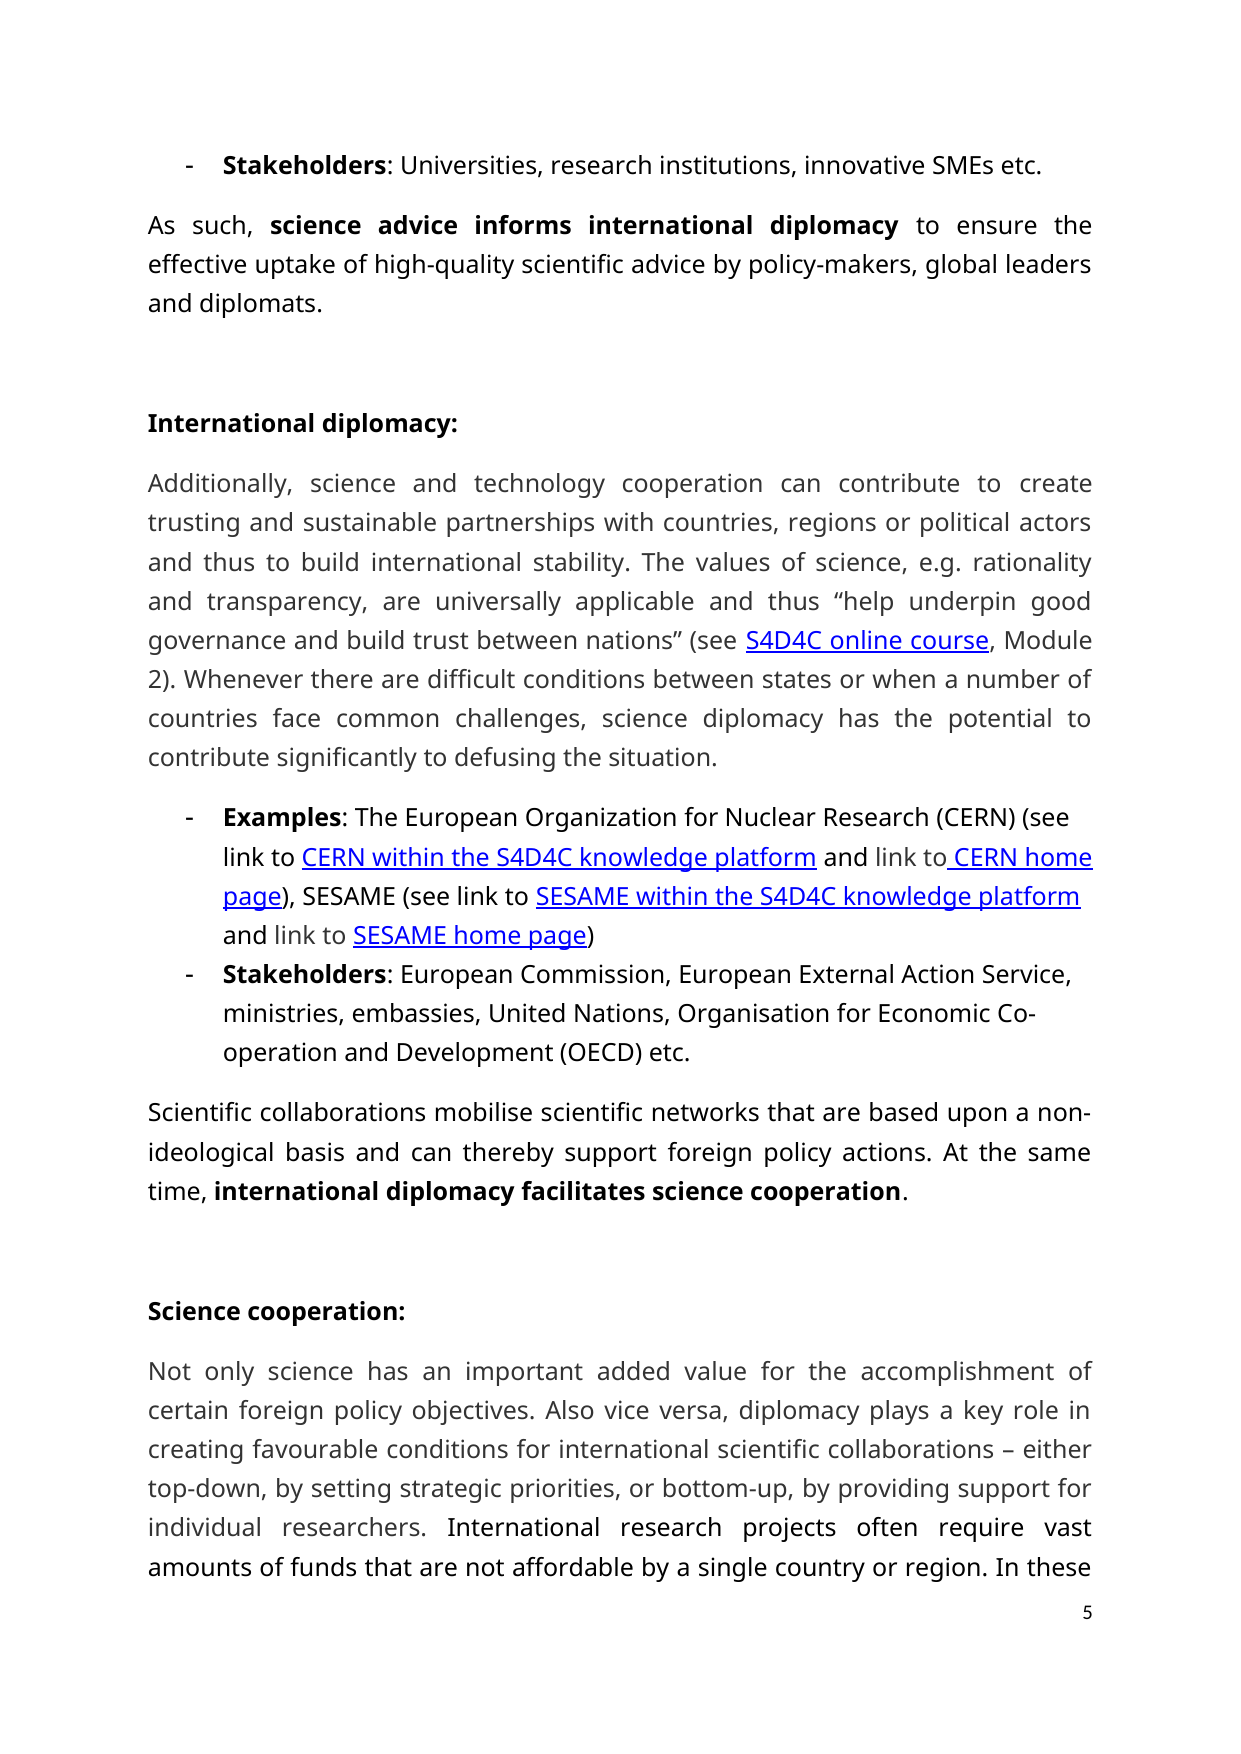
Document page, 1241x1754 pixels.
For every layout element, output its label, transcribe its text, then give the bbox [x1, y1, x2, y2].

list Stakeholders: Universities, research institutions, innovative SMEs etc. [185, 148, 1093, 182]
list Examples: The European Organization for Nuclear Research (CERN) (see link to CERN within the S4D4C knowledge platform and link to CERN home page), SESAME (see link to SESAME within the S4D4C knowledge platform and link to SESAME home page) [185, 800, 1093, 952]
text Additionally, science and technology cooperation can contribute to create trusting and sustainable partnerships with countries, regions or political actors and thus to build international stability. The values of science, e.g. rationality and transparency, are universally applicable and thus “help underpin good governance and build trust between nations” (see S4D4C online course, Module 2). Whenever there are difficult conditions between states or when a number of countries face common challenges, science diplomacy has the potential to contribute significantly to defusing the situation. [148, 466, 1093, 774]
text Scientific collaborations mobilise scientific networks that are based upon a non-ideological basis and can thereby support foreign policy actions. At the same time, international diplomacy facilitates science cooperation. [148, 1095, 1093, 1207]
text International diplomacy: [148, 406, 1093, 440]
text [148, 1353, 1093, 1583]
text As such, science advice informs international diplomacy to ensure the effective uptake of high-quality scientific advice by policy-makers, global leaders and diplomats. [148, 208, 1093, 320]
text Science cooperation: [148, 1293, 1093, 1327]
list Stakeholders: European Commission, European External Action Service, ministries, embassies, United Nations, Organisation for Economic Co-operation and Development (OECD) etc. [185, 957, 1093, 1069]
